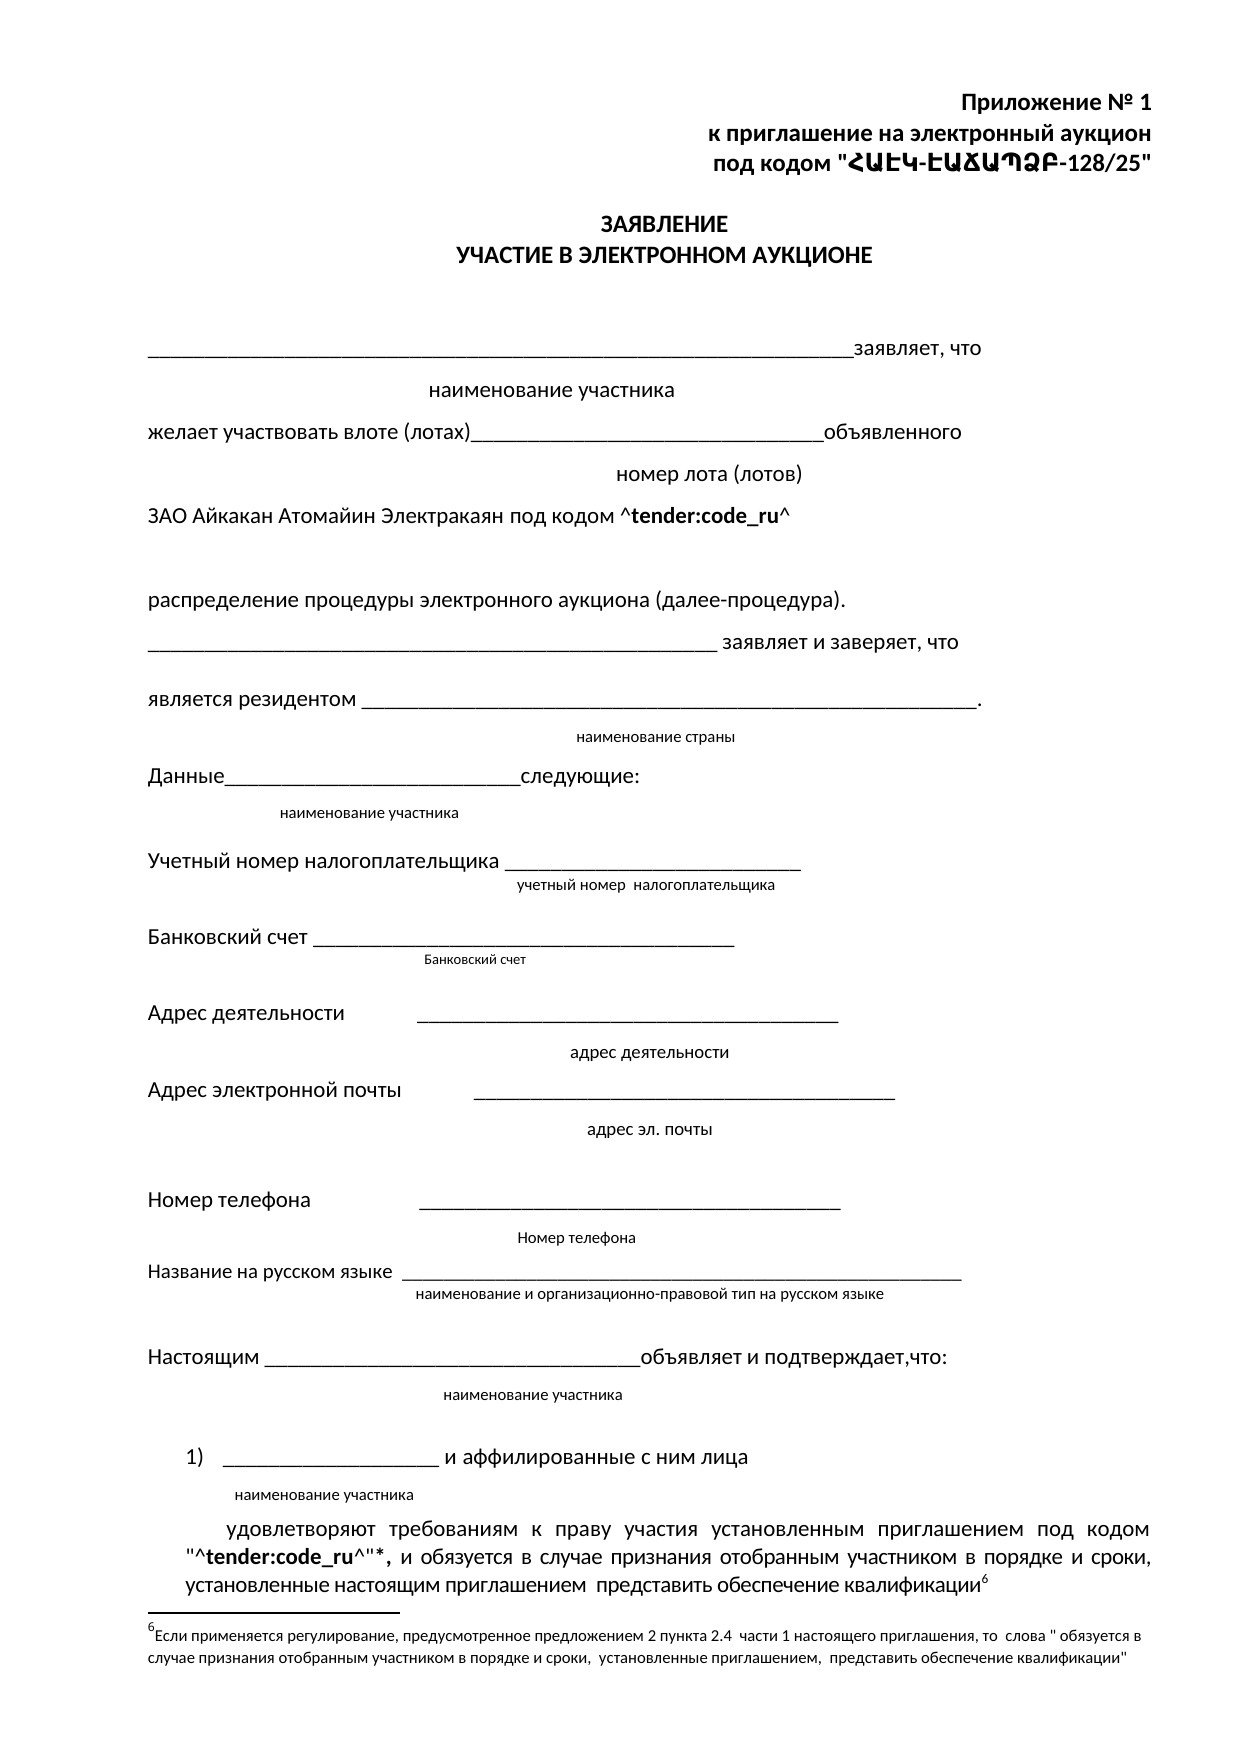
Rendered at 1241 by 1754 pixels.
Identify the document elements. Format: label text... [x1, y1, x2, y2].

text Номер телефона [517, 1227, 1152, 1248]
text адрес деятельности [148, 1040, 1152, 1063]
text распределение процедуры электронного аукциона (далее-процедура). [148, 585, 1152, 613]
text наименование участника [428, 375, 1152, 403]
text Номер телефона _____________________________________ [148, 1186, 1152, 1213]
text Данные__________________________следующие: [148, 761, 1152, 789]
text Учетный номер налогоплательщика __________________________ [148, 846, 1152, 874]
text Приложение № 1 [148, 86, 1152, 117]
text Банковский счет [148, 950, 1152, 968]
text Адрес электронной почты _____________________________________ [148, 1075, 1152, 1103]
text Адрес деятельности _____________________________________ [148, 998, 1152, 1026]
text адрес эл. почты [148, 1117, 1152, 1140]
text наименование участника [443, 1384, 1152, 1404]
text УЧАСТИЕ В ЭЛЕКТРОННОМ АУКЦИОНЕ [177, 239, 1152, 269]
text учетный номер налогоплательщика [148, 874, 1152, 894]
text ______________________________________________________________заявляет, что [148, 333, 1152, 361]
text наименование участника [148, 803, 1152, 823]
text является резидентом ______________________________________________________. [148, 684, 1152, 713]
text наименование и организационно-правовой тип на русском языке [148, 1283, 1152, 1304]
text ЗАО Айкакан Атомайин Электракаян под кодом ^tender:code_ru^ [148, 501, 1152, 529]
text наименование страны [576, 727, 1152, 747]
text желает участвовать влоте (лотах)_______________________________объявленного [148, 417, 1152, 445]
text наименование участника [148, 1484, 1152, 1504]
text номер лота (лотов) [606, 459, 1152, 487]
text удовлетворяют требованиям к праву участия установленным приглашением под кодом "^tender:code_ru^"*, и обязуется в случае признания отобранным участником в порядке и сроки, установленные настоящим приглашением представить обеспечение квалификации [185, 1514, 1152, 1598]
text Настоящим _________________________________объявляет и подтверждает,что: [148, 1342, 1152, 1370]
list ___________________ и аффилированные с ним лица [185, 1442, 1152, 1470]
text под кодом "ՀԱԷԿ-ԷԱՃԱՊՁԲ-128/25" [177, 147, 1152, 178]
text Название на русском языке ______________________________________________________ [148, 1258, 1152, 1283]
text ЗАЯВЛЕНИЕ [177, 208, 1152, 239]
text к приглашение на электронный аукцион [177, 117, 1152, 147]
text __________________________________________________ заявляет и заверяет, что [148, 627, 1152, 655]
text Банковский счет _____________________________________ [148, 922, 1152, 950]
